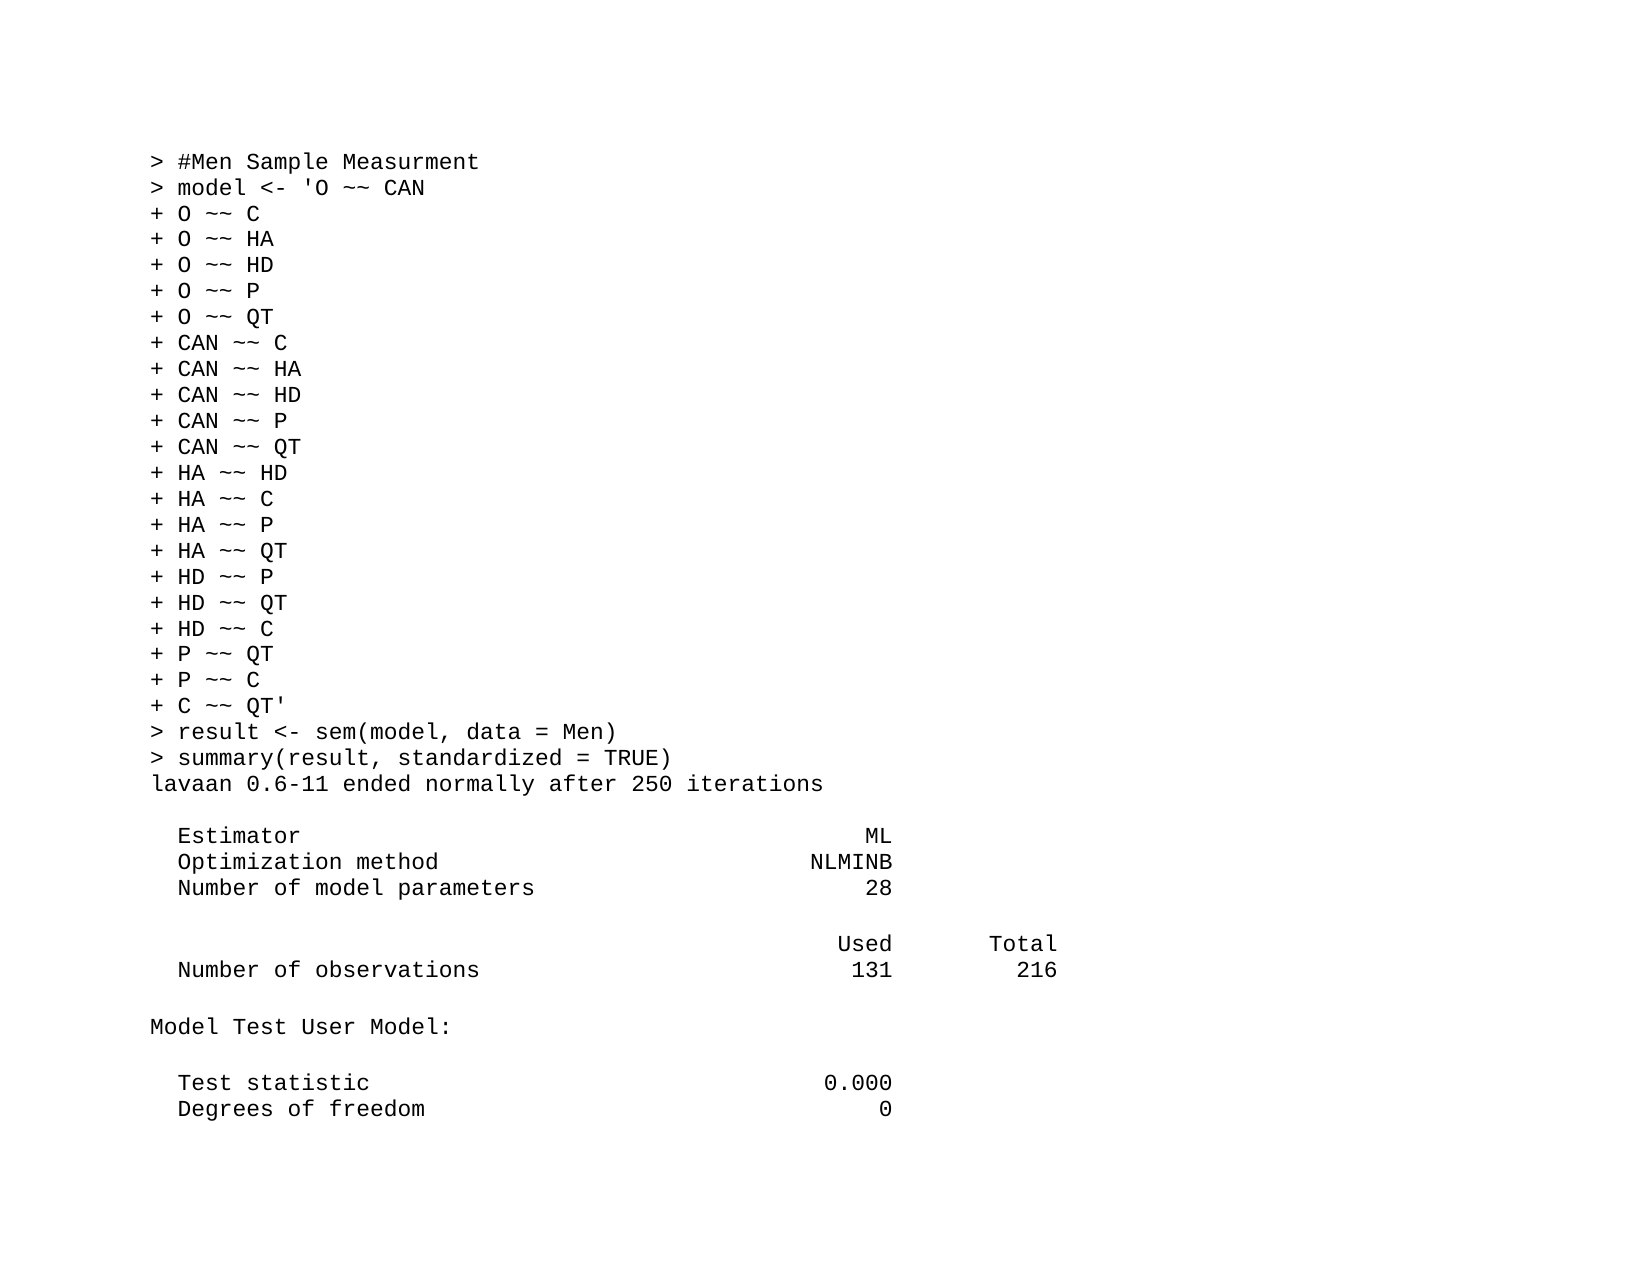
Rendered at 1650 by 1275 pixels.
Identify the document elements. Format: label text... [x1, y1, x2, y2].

text + HD ~~ P [150, 565, 1500, 591]
text + CAN ~~ C [150, 332, 1500, 357]
text Model Test User Model: [150, 1015, 1500, 1041]
text + O ~~ C [150, 202, 1500, 228]
text + HD ~~ C [150, 617, 1500, 643]
text Estimator ML [150, 824, 1500, 850]
text + CAN ~~ P [150, 409, 1500, 435]
text > #Men Sample Measurment [150, 150, 1500, 176]
text + HA ~~ C [150, 487, 1500, 513]
text + CAN ~~ HA [150, 357, 1500, 383]
text + HA ~~ HD [150, 461, 1500, 487]
text + O ~~ HD [150, 254, 1500, 280]
text Used Total [150, 933, 1500, 959]
text lavaan 0.6-11 ended normally after 250 iterations [150, 772, 1500, 798]
text + HA ~~ QT [150, 539, 1500, 565]
text + C ~~ QT' [150, 695, 1500, 721]
text > summary(result, standardized = TRUE) [150, 747, 1500, 772]
text + HA ~~ P [150, 513, 1500, 539]
text Optimization method NLMINB [150, 850, 1500, 876]
text + CAN ~~ HD [150, 383, 1500, 409]
text > result <- sem(model, data = Men) [150, 721, 1500, 747]
text + O ~~ P [150, 280, 1500, 306]
text Number of model parameters 28 [150, 876, 1500, 902]
text Test statistic 0.000 [150, 1072, 1500, 1097]
text + O ~~ HA [150, 228, 1500, 254]
text + CAN ~~ QT [150, 435, 1500, 461]
text + P ~~ C [150, 669, 1500, 695]
text Number of observations 131 216 [150, 959, 1500, 984]
text + HD ~~ QT [150, 591, 1500, 617]
text > model <- 'O ~~ CAN [150, 176, 1500, 202]
text Degrees of freedom 0 [150, 1097, 1500, 1123]
text + O ~~ QT [150, 306, 1500, 332]
text + P ~~ QT [150, 643, 1500, 669]
